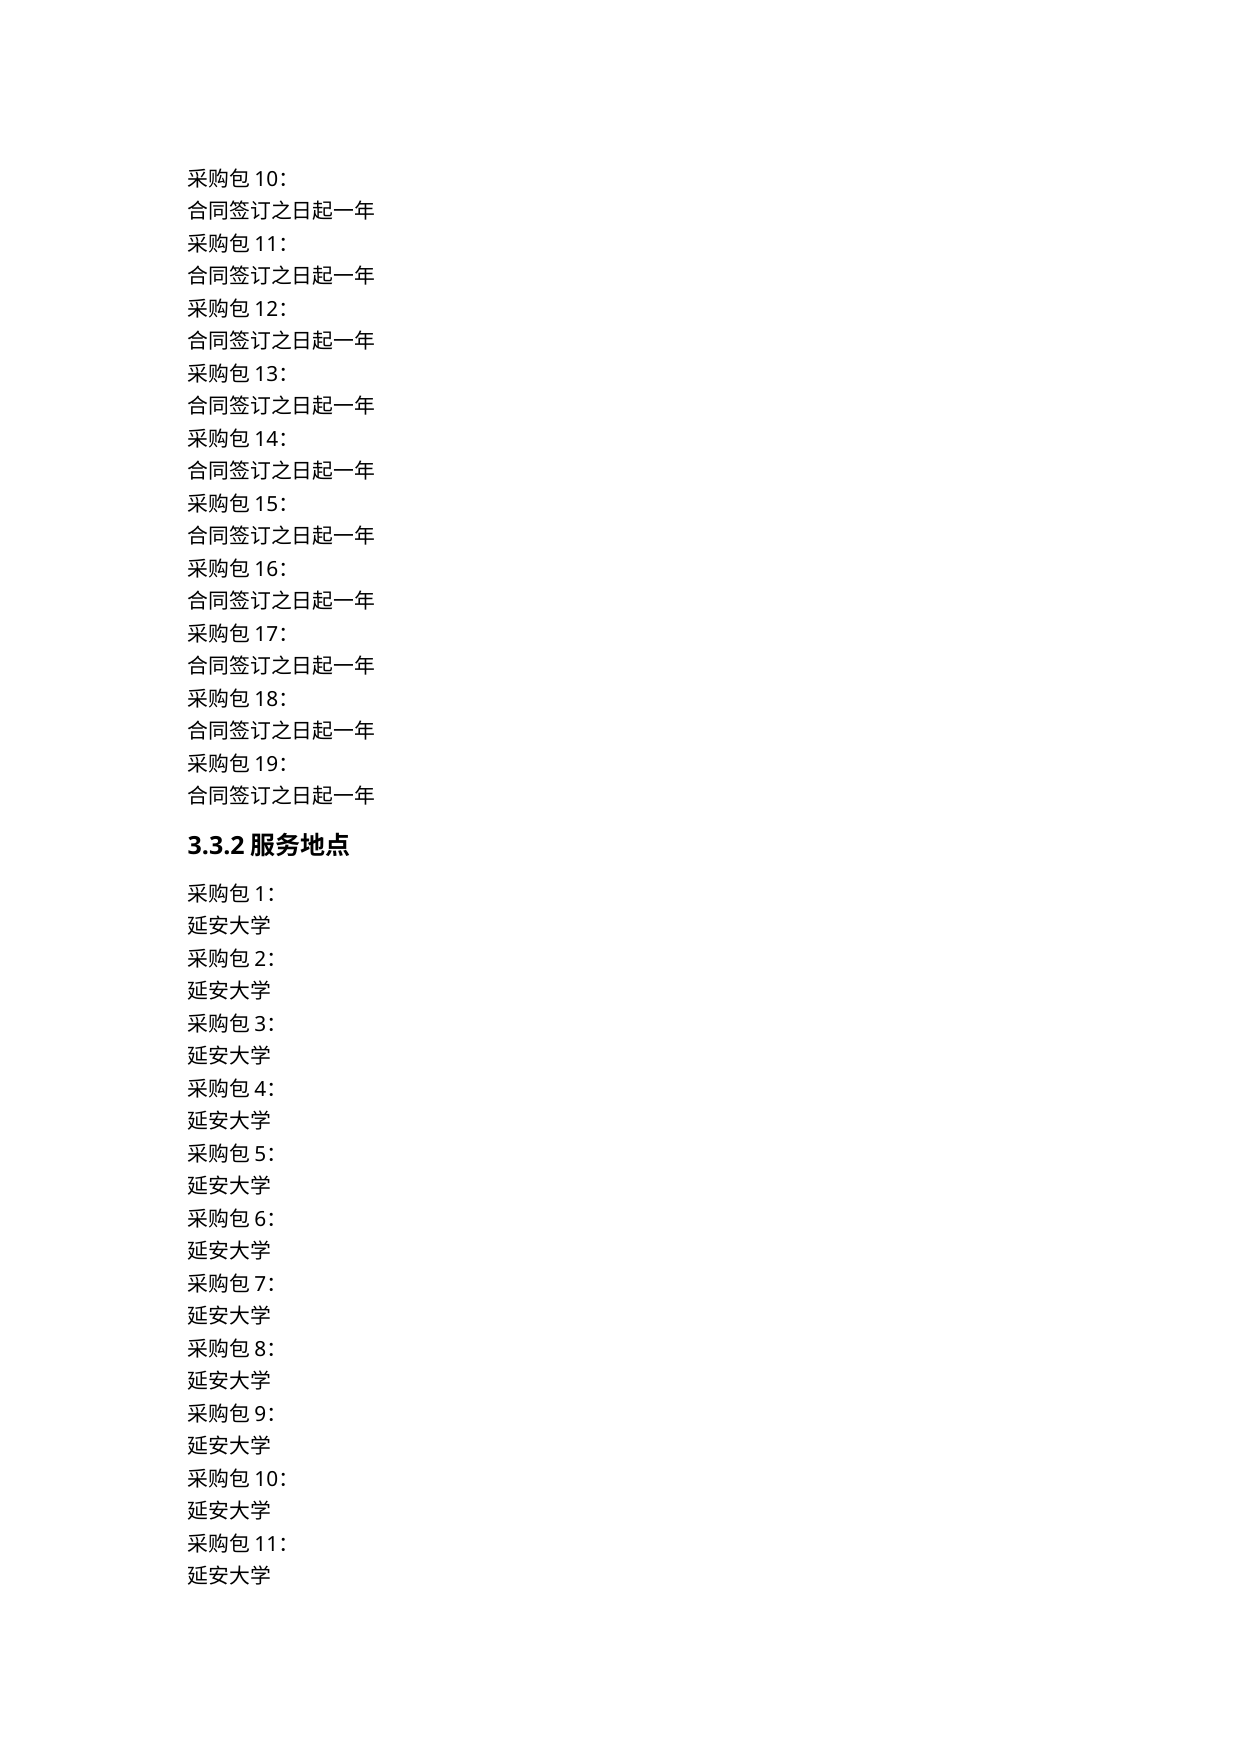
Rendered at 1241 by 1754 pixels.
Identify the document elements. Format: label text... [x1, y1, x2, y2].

text 采购包10： [187, 1462, 1053, 1494]
text 延安大学 [187, 1104, 1053, 1137]
text 采购包14： [187, 422, 1053, 454]
text 采购包11： [187, 227, 1053, 259]
text 合同签订之日起一年 [187, 649, 1053, 682]
text 延安大学 [187, 974, 1053, 1007]
text 延安大学 [187, 1364, 1053, 1397]
text 合同签订之日起一年 [187, 389, 1053, 422]
text 合同签订之日起一年 [187, 324, 1053, 357]
text 采购包19： [187, 747, 1053, 779]
text 采购包18： [187, 682, 1053, 714]
text 延安大学 [187, 1429, 1053, 1462]
text 采购包3： [187, 1007, 1053, 1039]
text 延安大学 [187, 1559, 1053, 1592]
text 采购包4： [187, 1072, 1053, 1104]
text 延安大学 [187, 1494, 1053, 1527]
text 合同签订之日起一年 [187, 714, 1053, 747]
text 延安大学 [187, 1299, 1053, 1332]
text 合同签订之日起一年 [187, 519, 1053, 552]
text 采购包11： [187, 1527, 1053, 1559]
text 采购包5： [187, 1137, 1053, 1169]
text 采购包17： [187, 617, 1053, 649]
text 采购包10： [187, 162, 1053, 194]
text 采购包15： [187, 487, 1053, 519]
text 合同签订之日起一年 [187, 259, 1053, 292]
text 采购包9： [187, 1397, 1053, 1429]
text 采购包12： [187, 292, 1053, 324]
text 延安大学 [187, 1039, 1053, 1072]
text 3.3.2服务地点 [187, 812, 1053, 877]
text 采购包8： [187, 1332, 1053, 1364]
text 采购包13： [187, 357, 1053, 389]
text 延安大学 [187, 1169, 1053, 1202]
text 采购包6： [187, 1202, 1053, 1234]
text 合同签订之日起一年 [187, 454, 1053, 487]
text 采购包1： [187, 877, 1053, 909]
text 合同签订之日起一年 [187, 584, 1053, 617]
text 延安大学 [187, 909, 1053, 942]
text 采购包7： [187, 1267, 1053, 1299]
text 延安大学 [187, 1234, 1053, 1267]
text 合同签订之日起一年 [187, 779, 1053, 812]
text 采购包2： [187, 942, 1053, 974]
text 采购包16： [187, 552, 1053, 584]
text 合同签订之日起一年 [187, 194, 1053, 227]
